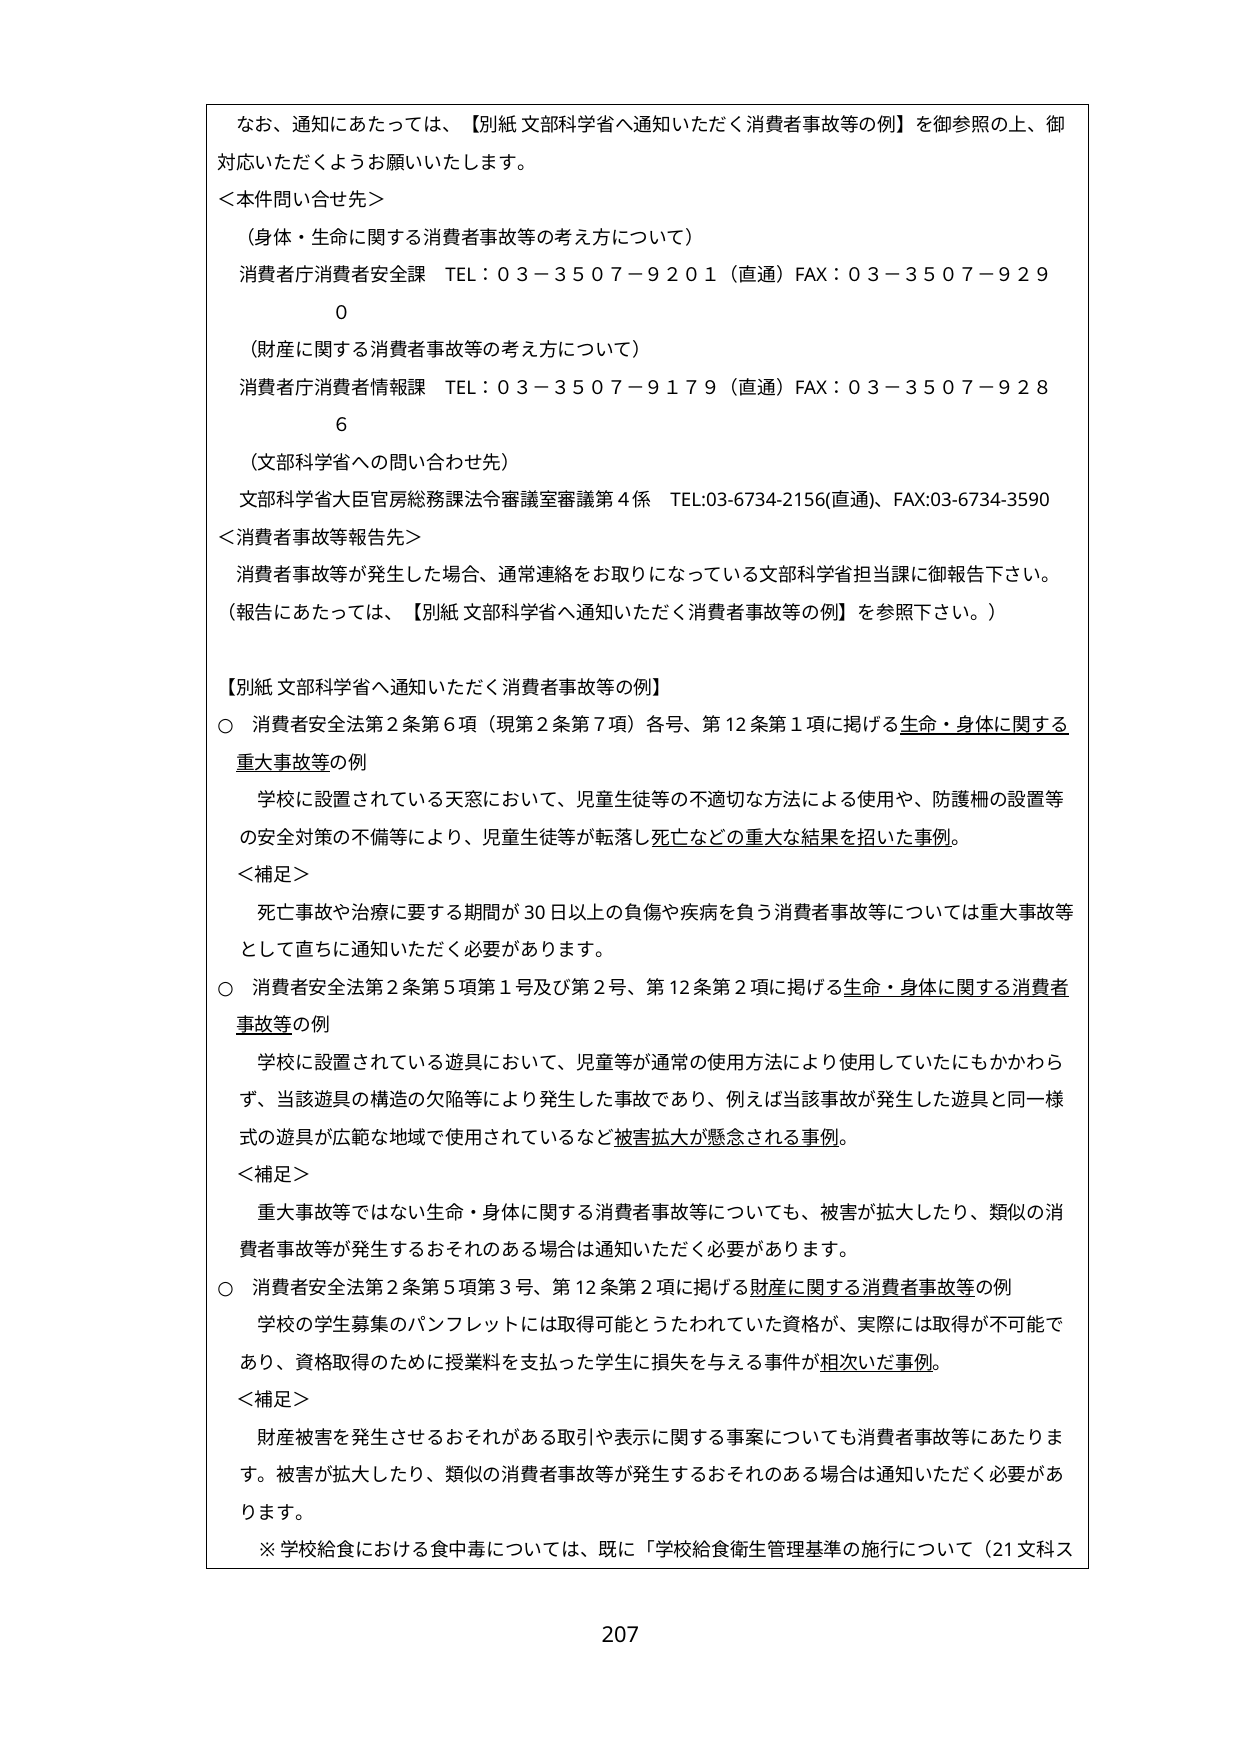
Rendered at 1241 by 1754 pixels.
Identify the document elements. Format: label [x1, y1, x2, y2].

table_header [207, 105, 1088, 1567]
